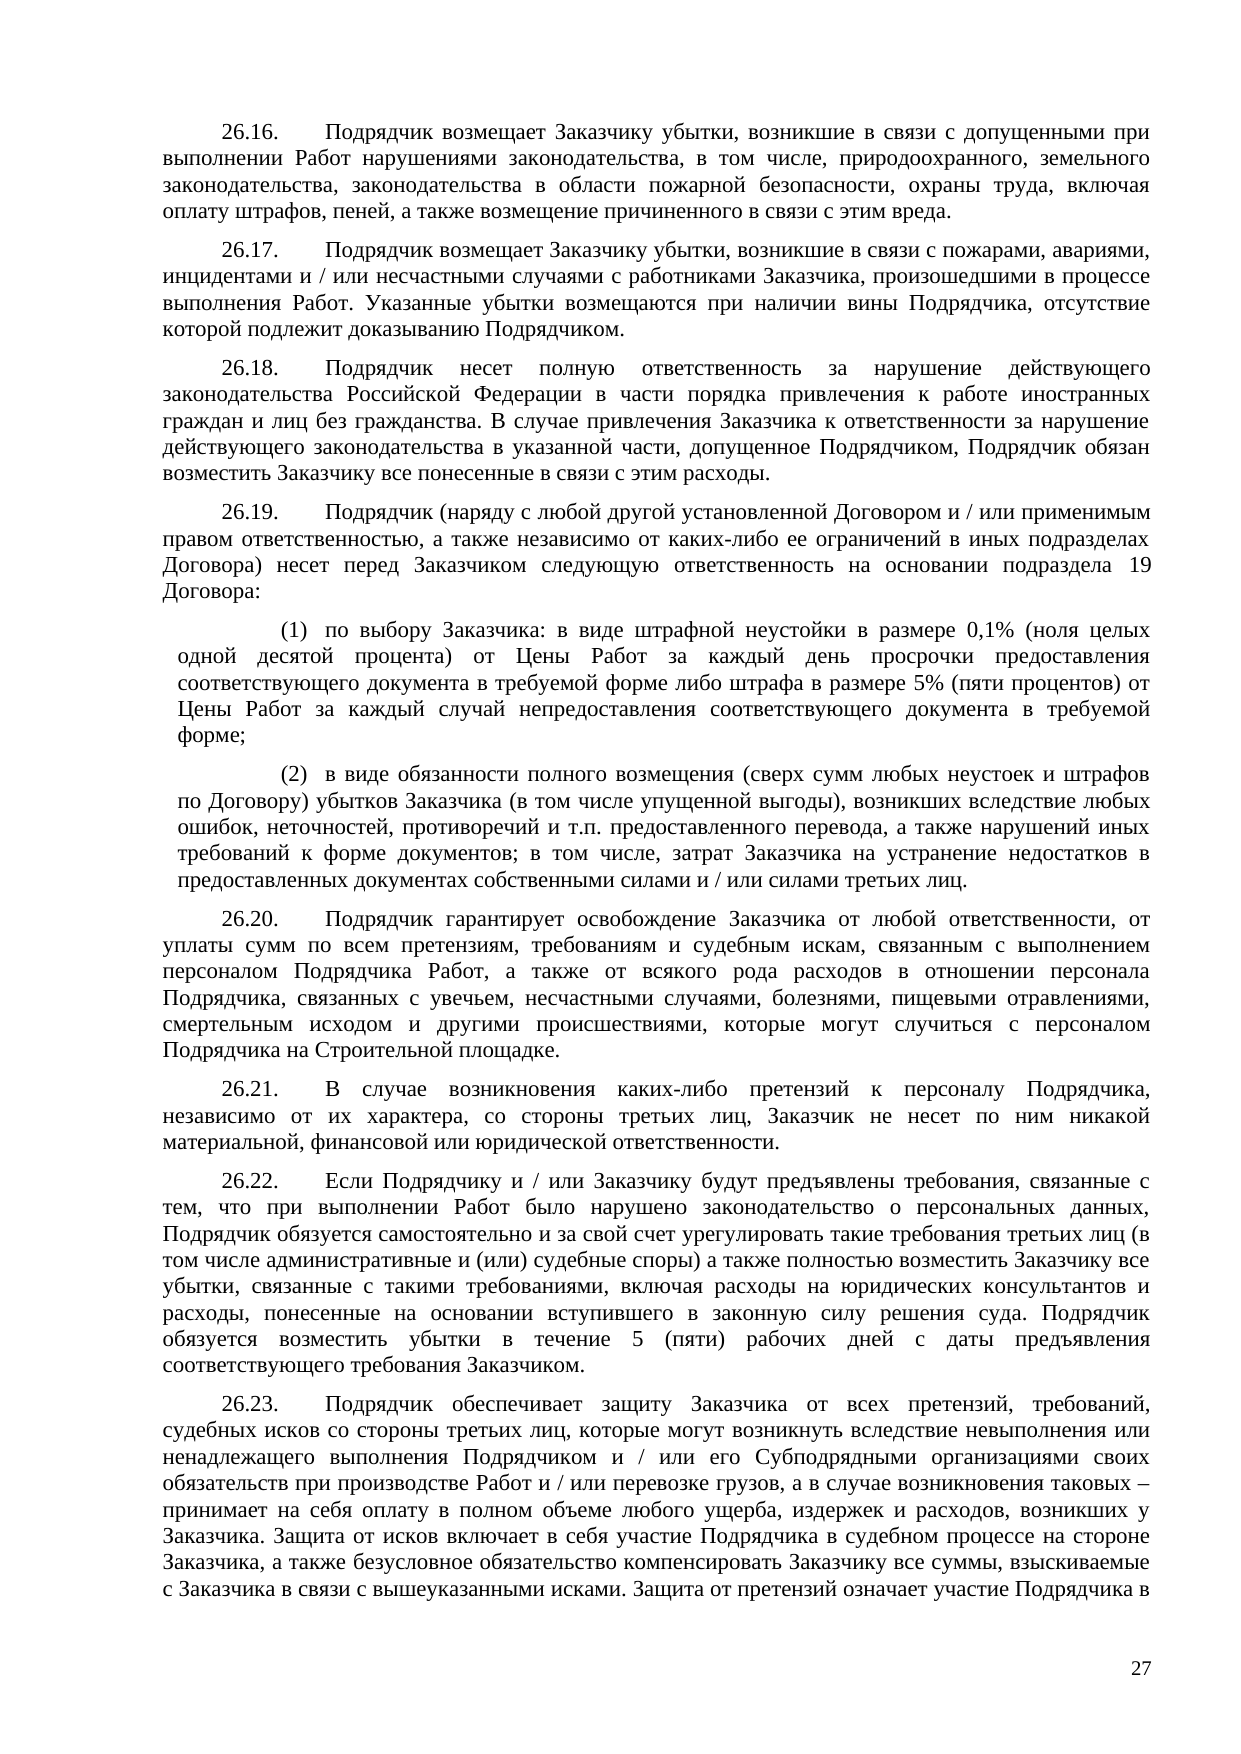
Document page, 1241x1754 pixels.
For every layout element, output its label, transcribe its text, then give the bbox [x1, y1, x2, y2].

text Подрядчик гарантирует освобождение Заказчика от любой ответственности, от уплаты сумм по всем претензиям, требованиям и судебным искам, связанным с выполнением персоналом Подрядчика Работ, а также от всякого рода расходов в отношении персонала Подрядчика, связанных с увечьем, несчастными случаями, болезнями, пищевыми отравлениями, смертельным исходом и другими происшествиями, которые могут случиться с персоналом Подрядчика на Строительной площадке. [162, 905, 1152, 1063]
text Подрядчик несет полную ответственность за нарушение действующего законодательства Российской Федерации в части порядка привлечения к работе иностранных граждан и лиц без гражданства. В случае привлечения Заказчика к ответственности за нарушение действующего законодательства в указанной части, допущенное Подрядчиком, Подрядчик обязан возместить Заказчику все понесенные в связи с этим расходы. [162, 354, 1152, 486]
text Подрядчик (наряду с любой другой установленной Договором и / или применимым правом ответственностью, а также независимо от каких-либо ее ограничений в иных подразделах Договора) несет перед Заказчиком следующую ответственность на основании подраздела 19 Договора: [162, 498, 1152, 604]
text в виде обязанности полного возмещения (сверх сумм любых неустоек и штрафов по Договору) убытков Заказчика (в том числе упущенной выгоды), возникших вследствие любых ошибок, неточностей, противоречий и т.п. предоставленного перевода, а также нарушений иных требований к форме документов; в том числе, затрат Заказчика на устранение недостатков в предоставленных документах собственными силами и / или силами третьих лиц. [177, 760, 1152, 892]
text по выбору Заказчика: в виде штрафной неустойки в размере 0,1% (ноля целых одной десятой процента) от Цены Работ за каждый день просрочки предоставления соответствующего документа в требуемой форме либо штрафа в размере 5% (пяти процентов) от Цены Работ за каждый случай непредоставления соответствующего документа в требуемой форме; [177, 616, 1152, 748]
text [162, 1390, 1152, 1601]
text Подрядчик возмещает Заказчику убытки, возникшие в связи с допущенными при выполнении Работ нарушениями законодательства, в том числе, природоохранного, земельного законодательства, законодательства в области пожарной безопасности, охраны труда, включая оплату штрафов, пеней, а также возмещение причиненного в связи с этим вреда. [162, 118, 1152, 223]
text Подрядчик возмещает Заказчику убытки, возникшие в связи с пожарами, авариями, инцидентами и / или несчастными случаями с работниками Заказчика, произошедшими в процессе выполнения Работ. Указанные убытки возмещаются при наличии вины Подрядчика, отсутствие которой подлежит доказыванию Подрядчиком. [162, 236, 1152, 341]
text Если Подрядчику и / или Заказчику будут предъявлены требования, связанные с тем, что при выполнении Работ было нарушено законодательство о персональных данных, Подрядчик обязуется самостоятельно и за свой счет урегулировать такие требования третьих лиц (в том числе административные и (или) судебные споры) а также полностью возместить Заказчику все убытки, связанные с такими требованиями, включая расходы на юридических консультантов и расходы, понесенные на основании вступившего в законную силу решения суда. Подрядчик обязуется возместить убытки в течение 5 (пяти) рабочих дней с даты предъявления соответствующего требования Заказчиком. [162, 1167, 1152, 1378]
text В случае возникновения каких-либо претензий к персоналу Подрядчика, независимо от их характера, со стороны третьих лиц, Заказчик не несет по ним никакой материальной, финансовой или юридической ответственности. [162, 1075, 1152, 1154]
